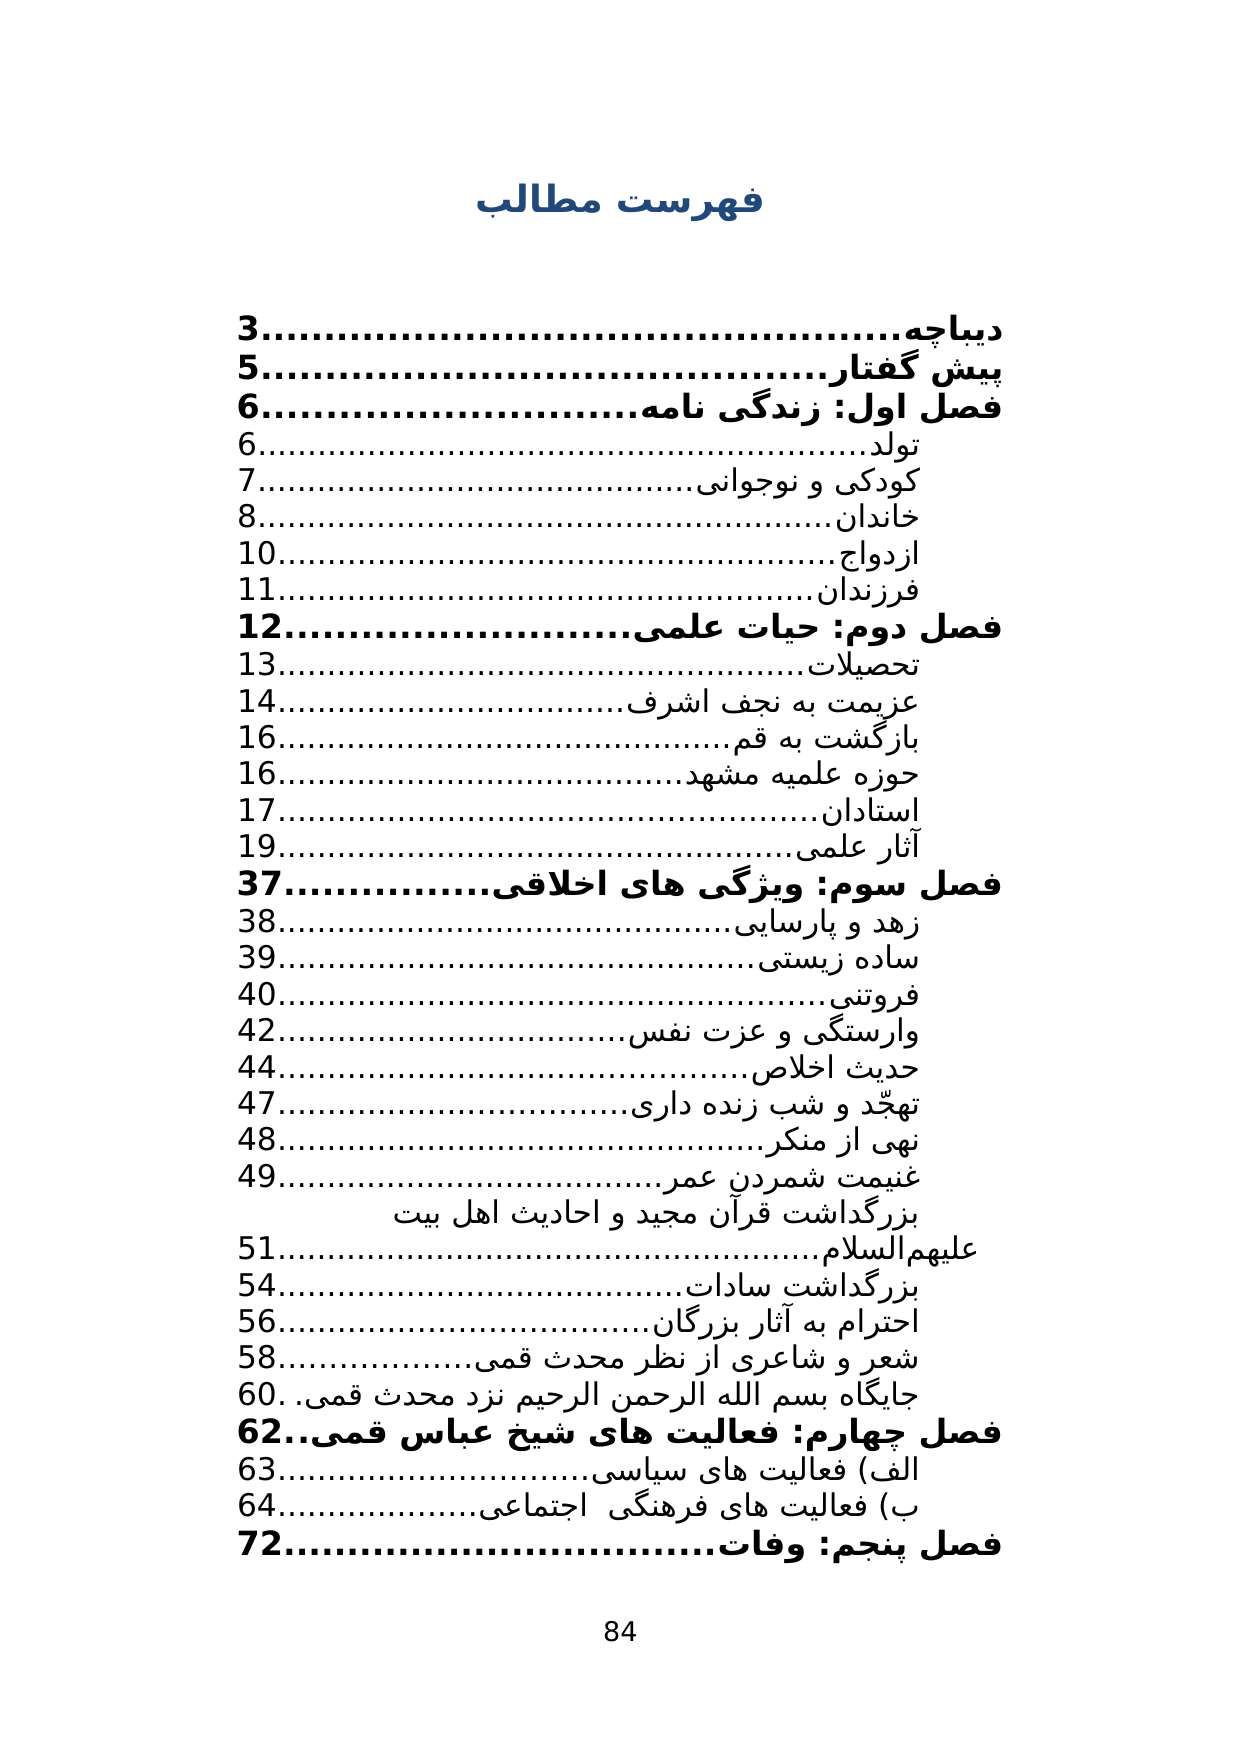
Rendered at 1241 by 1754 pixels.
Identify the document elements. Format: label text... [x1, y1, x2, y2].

subtitle فهرست مطالب [236, 177, 1004, 221]
